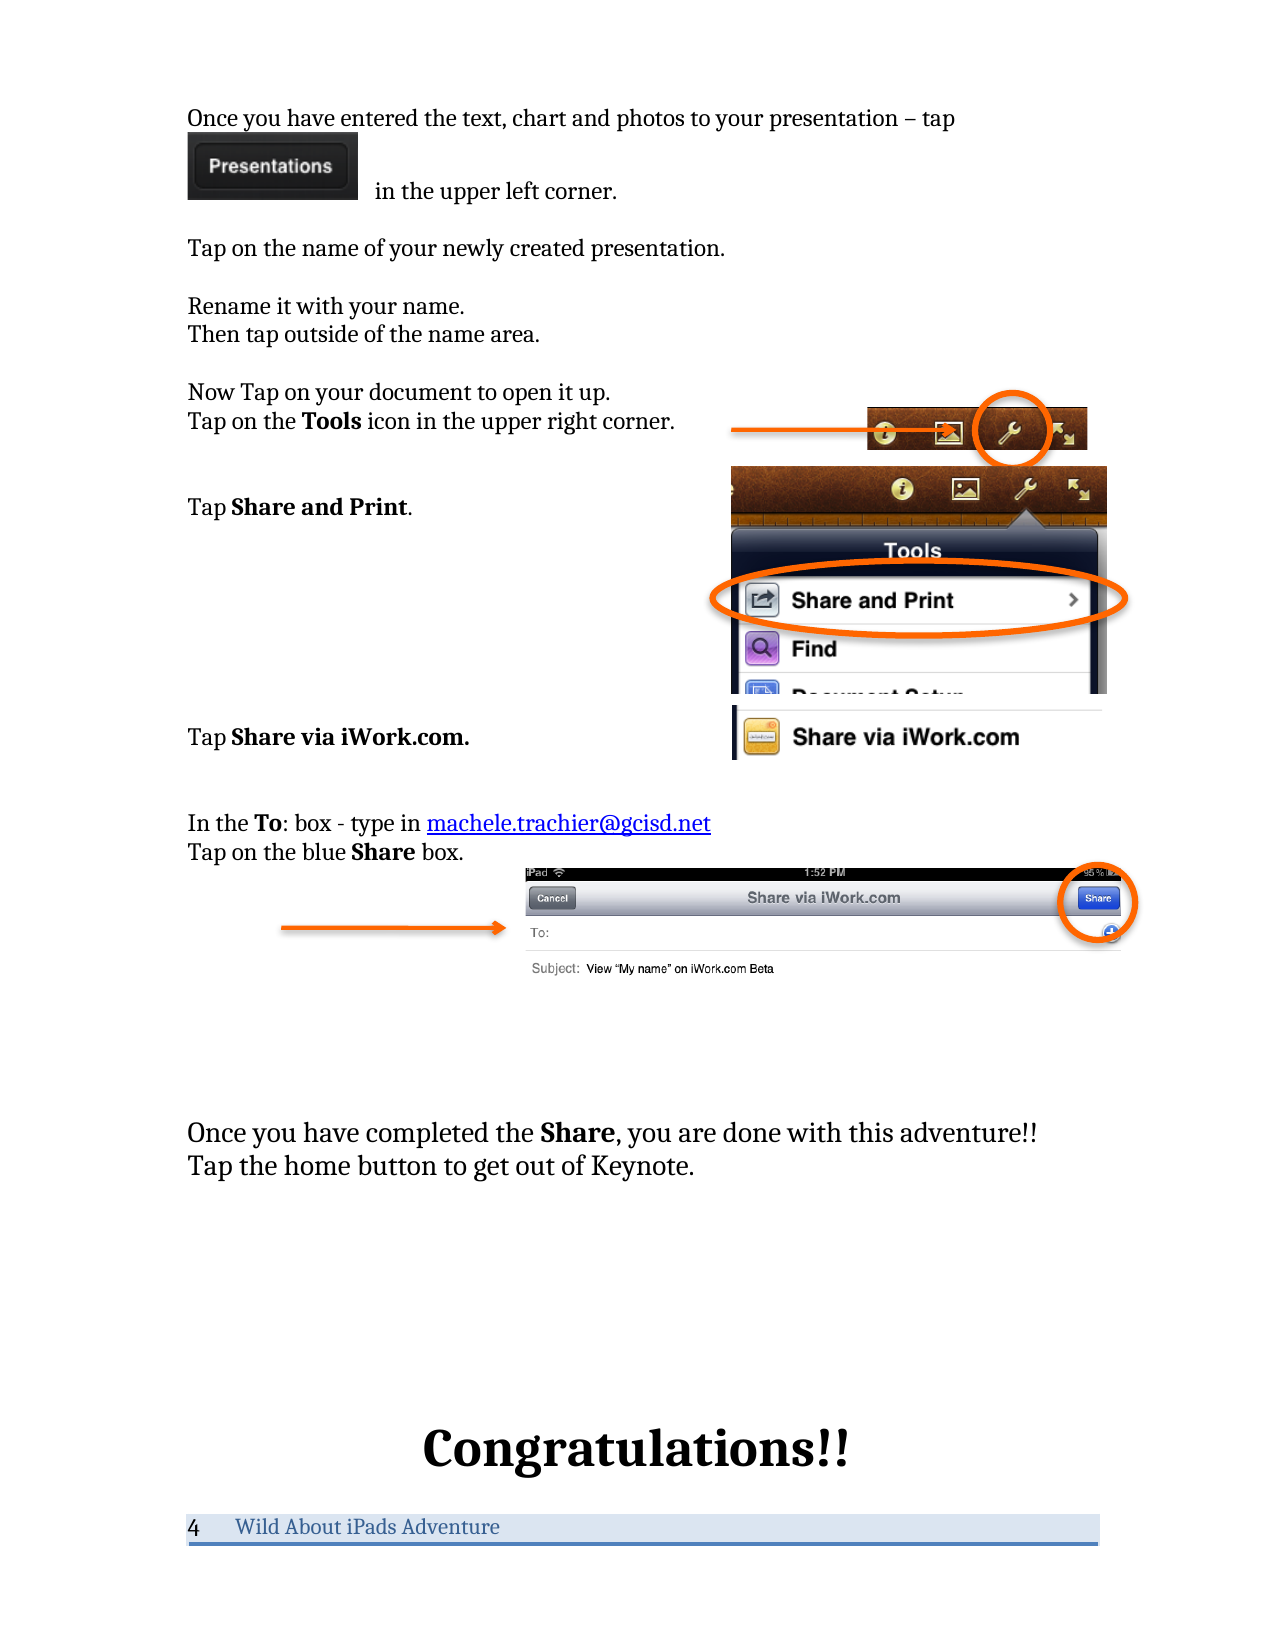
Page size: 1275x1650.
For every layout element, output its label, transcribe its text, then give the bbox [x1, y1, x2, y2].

text Tap on the Tools icon in the upper right corner. [187, 407, 866, 435]
picture [979, 407, 1046, 449]
text Tap on the name of your newly created presentation. [187, 234, 1087, 263]
picture [731, 618, 1107, 694]
text Tap Share via iWork.com. [187, 723, 731, 752]
text Rename it with your name. Then tap outside of the name area. [187, 263, 1087, 349]
text Tap on the blue Share box. [187, 838, 1087, 867]
picture [731, 705, 1102, 759]
text Congratulations!! [187, 1418, 1087, 1480]
picture [731, 466, 1107, 578]
text Now Tap on your document to open it up. [187, 378, 1087, 407]
picture [187, 132, 358, 200]
picture [731, 564, 1107, 632]
text Tap Share and Print. [187, 493, 731, 522]
picture [525, 868, 1121, 977]
text In the To: box - type in machele.trachier@gcisd.net [187, 809, 1087, 838]
picture [866, 407, 978, 449]
picture [1047, 407, 1088, 449]
text Once you have completed the Share, you are done with this adventure!! Tap the home button to get out of Keynote. [187, 1116, 1087, 1183]
text Once you have entered the text, chart and photos to your presentation – tap in the upper left corner. [187, 104, 1087, 205]
picture [1064, 869, 1121, 936]
